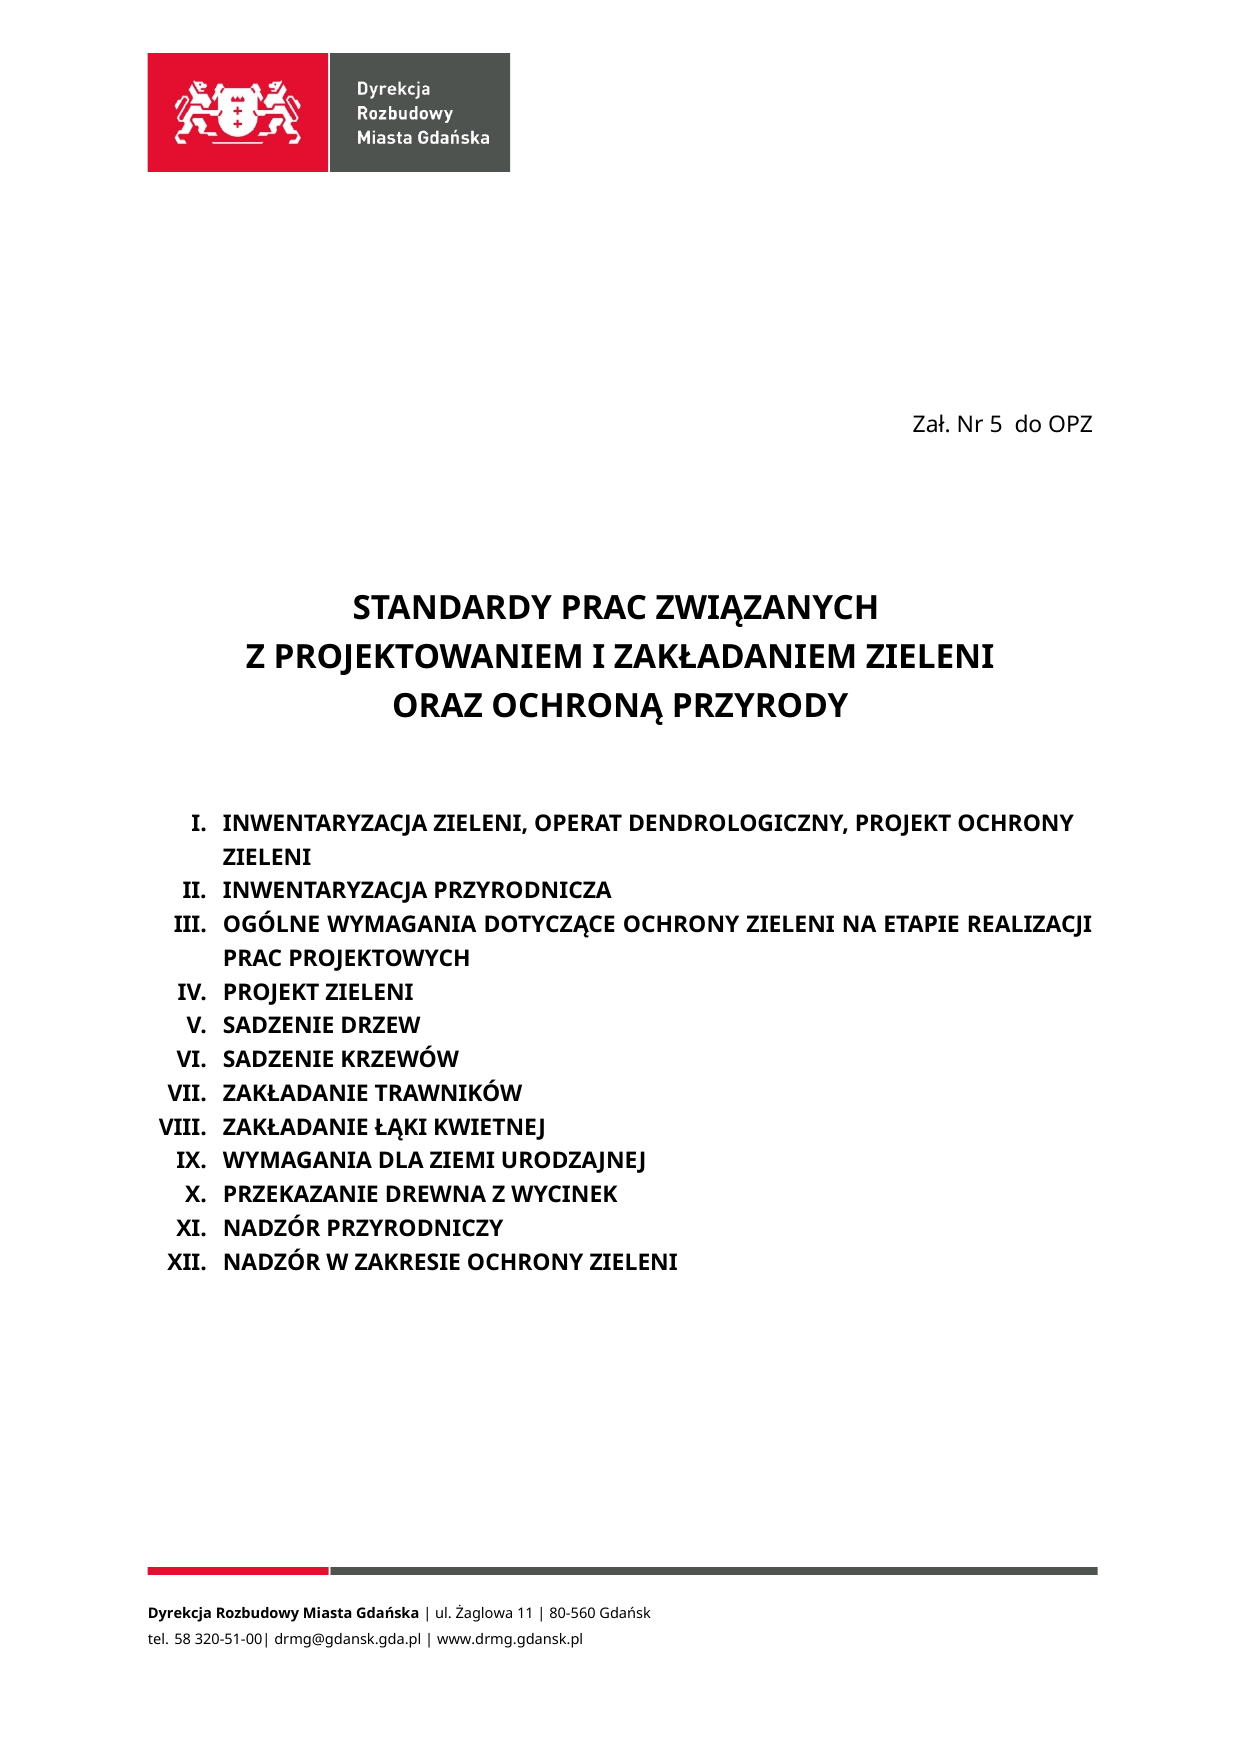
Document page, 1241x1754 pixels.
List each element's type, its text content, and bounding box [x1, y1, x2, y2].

list WYMAGANIA DLA ZIEMI URODZAJNEJ [207, 1144, 1093, 1176]
list INWENTARYZACJA PRZYRODNICZA [207, 874, 1093, 906]
list ZAKŁADANIE ŁĄKI KWIETNEJ [207, 1111, 1093, 1142]
list PRZEKAZANIE DREWNA Z WYCINEK [207, 1178, 1093, 1209]
list SADZENIE DRZEW [207, 1009, 1093, 1041]
list OGÓLNE WYMAGANIA DOTYCZĄCE OCHRONY ZIELENI NA ETAPIE REALIZACJI PRAC PROJEKTOWYCH [207, 908, 1093, 973]
list NADZÓR W ZAKRESIE OCHRONY ZIELENI [207, 1246, 1093, 1277]
picture [147, 1567, 1098, 1575]
list SADZENIE KRZEWÓW [207, 1043, 1093, 1074]
list PROJEKT ZIELENI [207, 976, 1093, 1007]
text ORAZ OCHRONĄ PRZYRODY [148, 682, 1093, 727]
text STANDARDY PRAC ZWIĄZANYCH Z PROJEKTOWANIEM I ZAKŁADANIEM ZIELENI [148, 584, 1093, 678]
list ZAKŁADANIE TRAWNIKÓW [207, 1077, 1093, 1108]
picture [147, 53, 511, 172]
text Zał. Nr 5 do OPZ [148, 408, 1093, 440]
list INWENTARYZACJA ZIELENI, OPERAT DENDROLOGICZNY, PROJEKT OCHRONY ZIELENI [207, 807, 1137, 872]
list NADZÓR PRZYRODNICZY [207, 1212, 1093, 1243]
